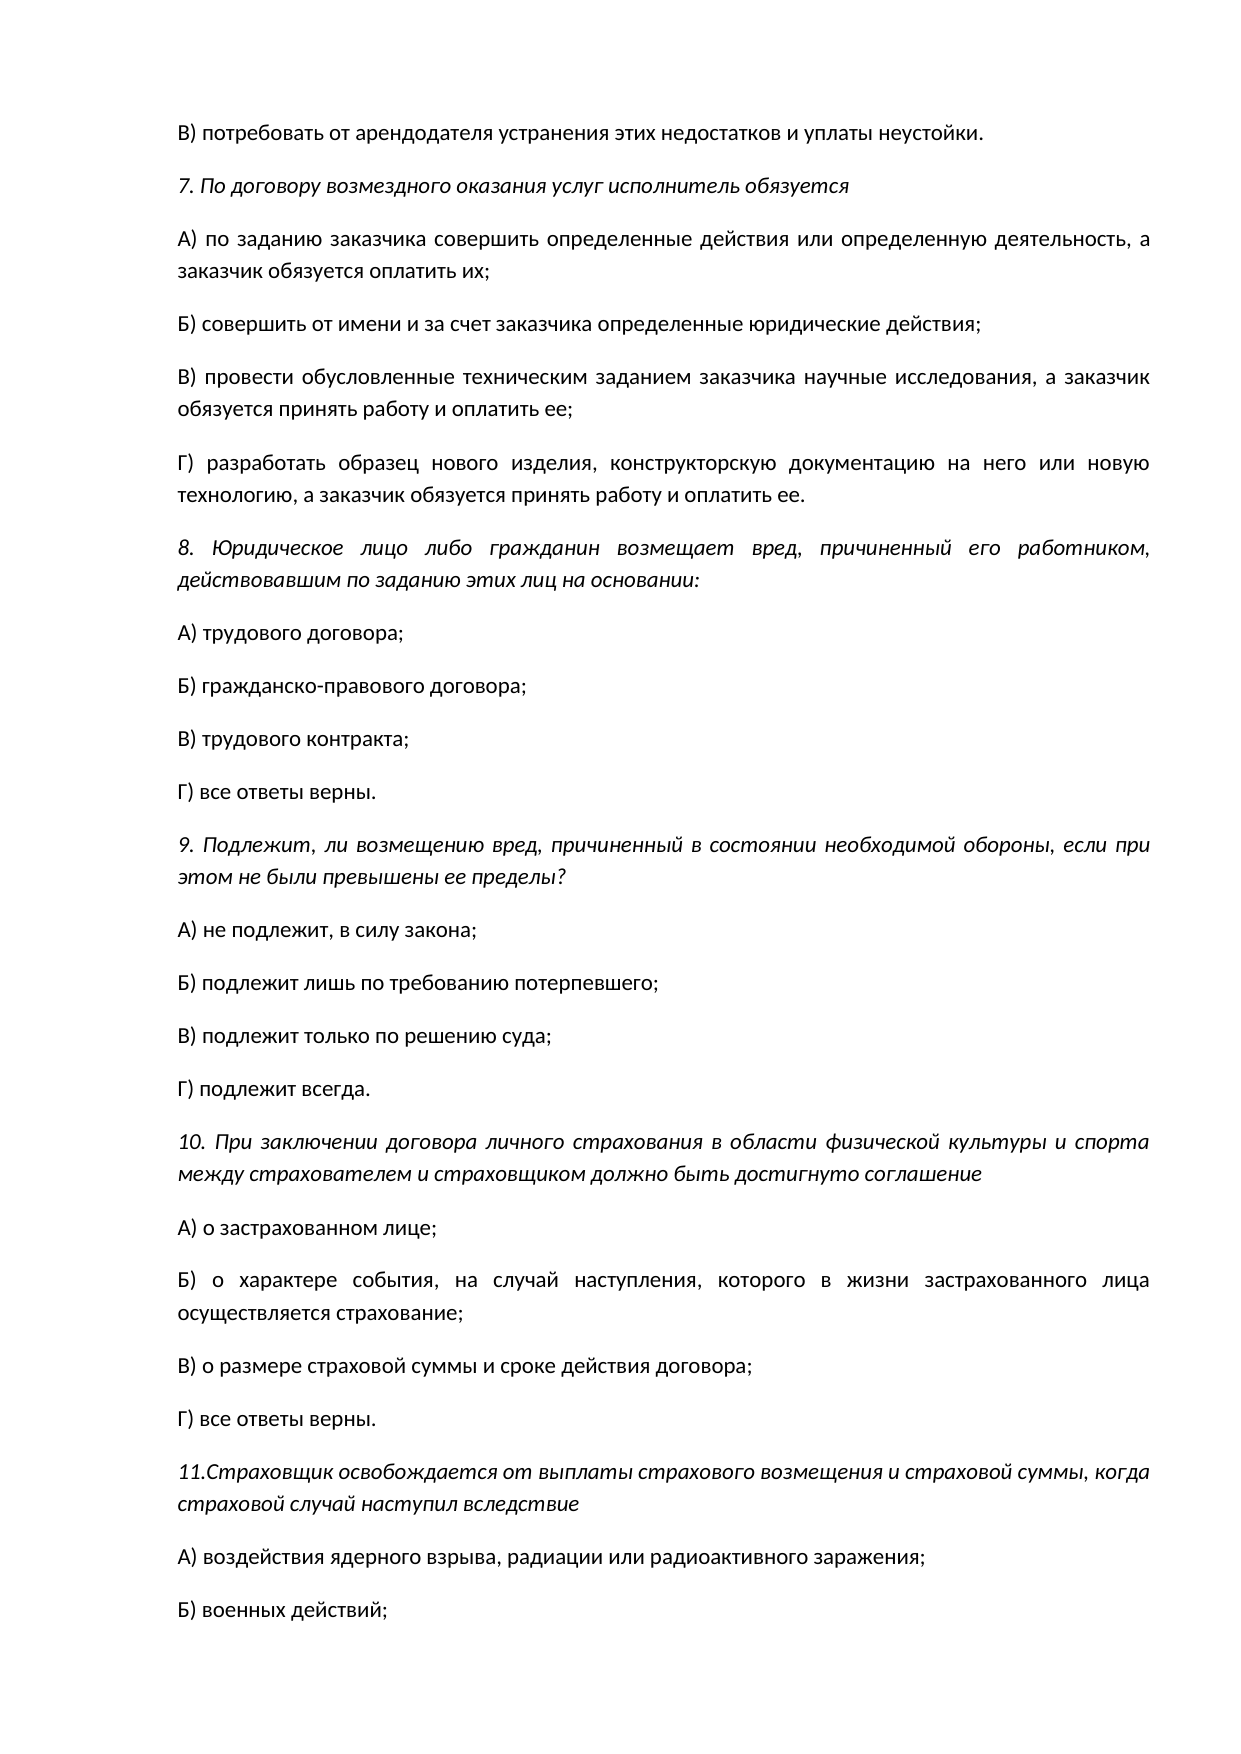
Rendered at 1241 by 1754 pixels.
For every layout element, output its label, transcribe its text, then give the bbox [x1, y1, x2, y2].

text А) воздействия ядерного взрыва, радиации или радиоактивного заражения; [177, 1542, 1152, 1570]
text А) о застрахованном лице; [177, 1213, 1152, 1241]
text Г) разработать образец нового изделия, конструкторскую документацию на него или новую технологию, а заказчик обязуется принять работу и оплатить ее. [177, 448, 1152, 508]
text Б) о характере события, на случай наступления, которого в жизни застрахованного лица осуществляется страхование; [177, 1266, 1152, 1326]
text Г) все ответы верны. [177, 1404, 1152, 1432]
text 8. Юридическое лицо либо гражданин возмещает вред, причиненный его работником, действовавшим по заданию этих лиц на основании: [177, 533, 1152, 593]
text 11.Страховщик освобождается от выплаты страхового возмещения и страховой суммы, когда страховой случай наступил вследствие [177, 1457, 1152, 1517]
text Г) все ответы верны. [177, 777, 1152, 805]
text А) не подлежит, в силу закона; [177, 915, 1152, 943]
text Б) подлежит лишь по требованию потерпевшего; [177, 968, 1152, 996]
text В) потребовать от арендодателя устранения этих недостатков и уплаты неустойки. [177, 118, 1152, 146]
text В) провести обусловленные техническим заданием заказчика научные исследования, а заказчик обязуется принять работу и оплатить ее; [177, 362, 1152, 423]
text А) трудового договора; [177, 618, 1152, 646]
text В) подлежит только по решению суда; [177, 1021, 1152, 1049]
text Б) совершить от имени и за счет заказчика определенные юридические действия; [177, 309, 1152, 337]
text Б) военных действий; [177, 1595, 1152, 1623]
text А) по заданию заказчика совершить определенные действия или определенную деятельность, а заказчик обязуется оплатить их; [177, 224, 1152, 284]
text 10. При заключении договора личного страхования в области физической культуры и спорта между страхователем и страховщиком должно быть достигнуто соглашение [177, 1127, 1152, 1188]
text 9. Подлежит, ли возмещению вред, причиненный в состоянии необходимой обороны, если при этом не были превышены ее пределы? [177, 830, 1152, 890]
text 7. По договору возмездного оказания услуг исполнитель обязуется [177, 171, 1152, 199]
text В) трудового контракта; [177, 724, 1152, 752]
text Б) гражданско-правового договора; [177, 671, 1152, 699]
text Г) подлежит всегда. [177, 1074, 1152, 1102]
text В) о размере страховой суммы и сроке действия договора; [177, 1351, 1152, 1379]
